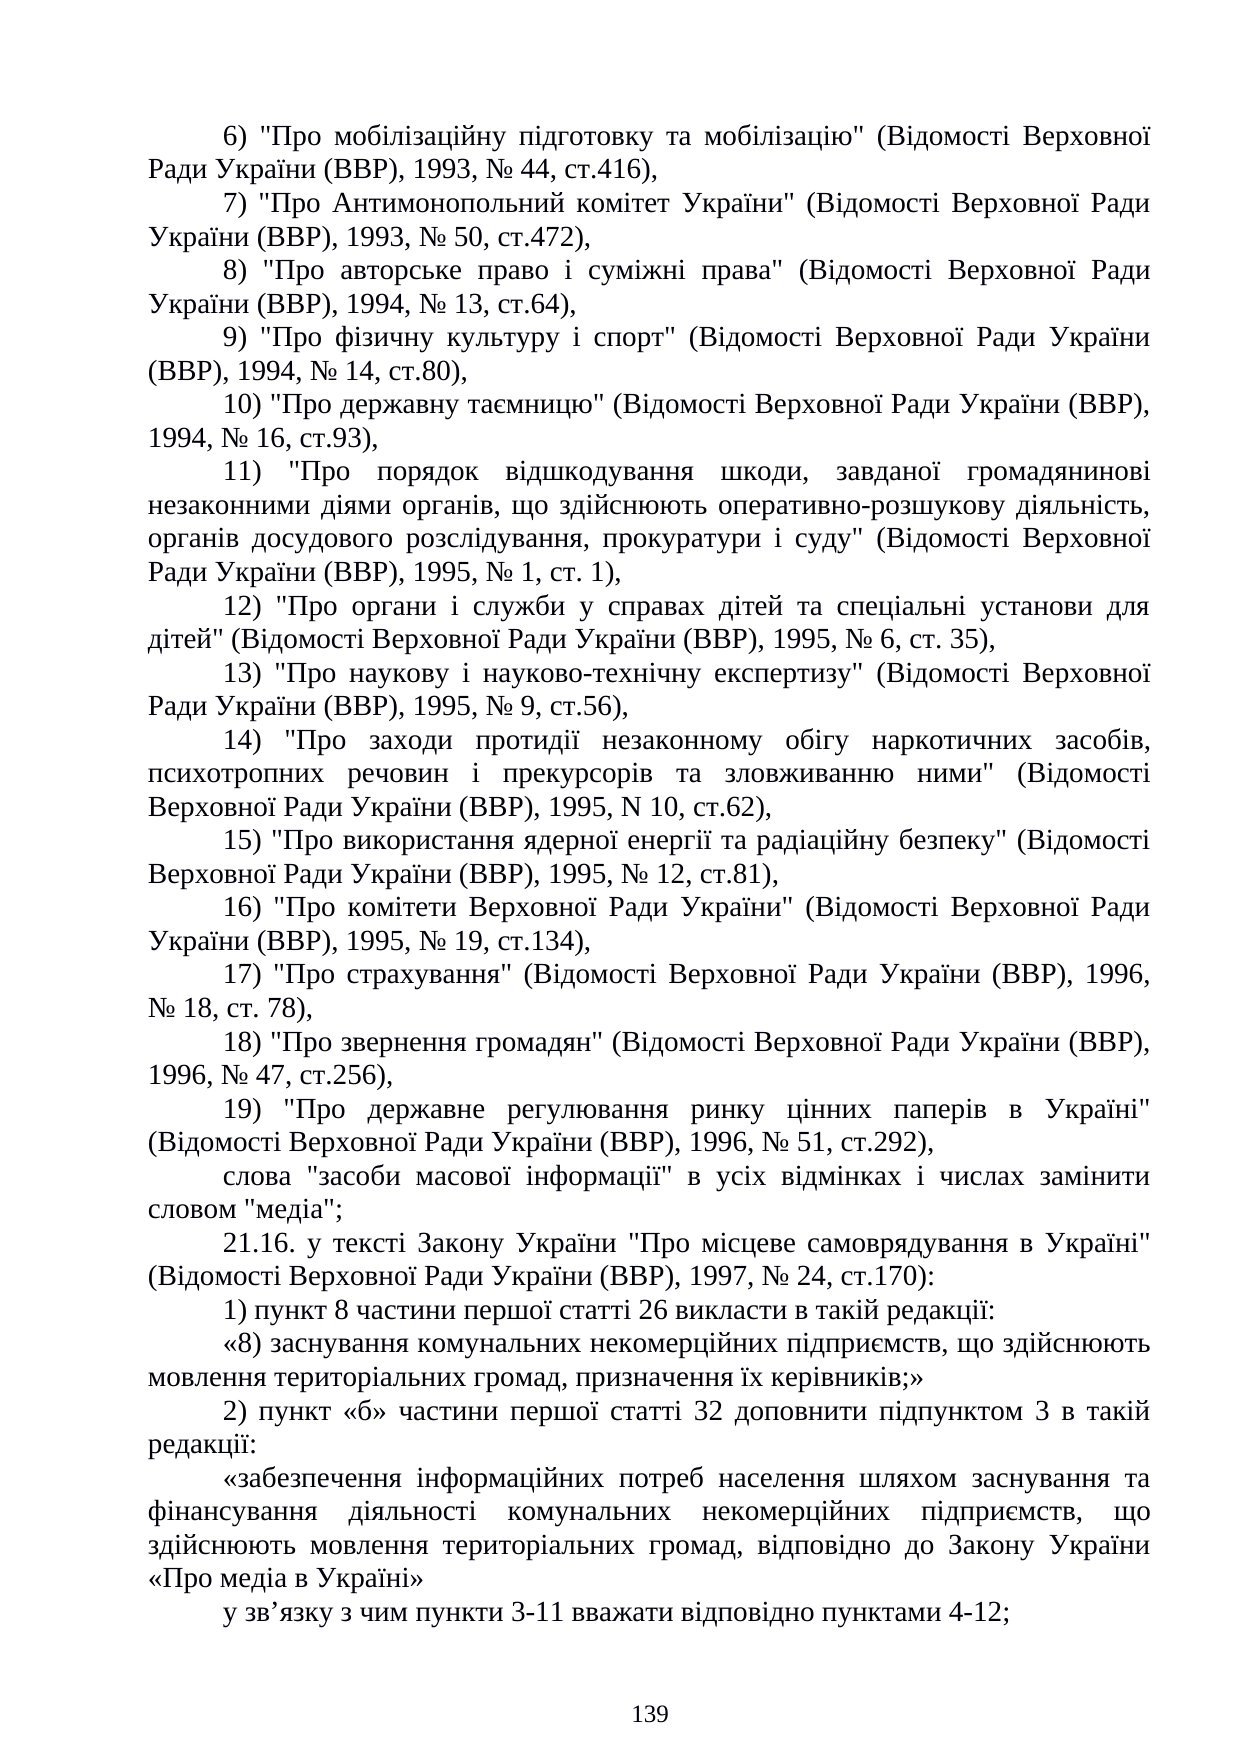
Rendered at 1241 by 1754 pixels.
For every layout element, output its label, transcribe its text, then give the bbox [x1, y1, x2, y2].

text слова "засоби масової інформації" в усіх відмінках і числах замінити словом "медіа"; [148, 1158, 1152, 1225]
text 2) пункт «б» частини першої статті 32 доповнити підпунктом 3 в такій редакції: [148, 1393, 1152, 1460]
text 1) пункт 8 частини першої статті 26 викласти в такій редакції: [148, 1292, 1152, 1326]
text 7) "Про Антимонопольний комітет України" (Відомості Верховної Ради України (ВВР), 1993, № 50, ст.472), [148, 185, 1152, 252]
text у зв’язку з чим пункти 3-11 вважати відповідно пунктами 4-12; [148, 1594, 1152, 1627]
text 8) "Про авторське право і суміжні права" (Відомості Верховної Ради України (ВВР), 1994, № 13, ст.64), [148, 252, 1152, 319]
text 6) "Про мобілізаційну підготовку та мобілізацію" (Відомості Верховної Ради України (ВВР), 1993, № 44, ст.416), [148, 118, 1152, 185]
text «8) заснування комунальних некомерційних підприємств, що здійснюють мовлення територіальних громад, призначення їх керівників;» [148, 1326, 1152, 1393]
text 11) "Про порядок відшкодування шкоди, завданої громадянинові незаконними діями органів, що здійснюють оперативно-розшукову діяльність, органів досудового розслідування, прокуратури і суду" (Відомості Верховної Ради України (ВВР), 1995, № 1, ст. 1), [148, 453, 1152, 588]
text 12) "Про органи і служби у справах дітей та спеціальні установи для дітей" (Відомості Верховної Ради України (ВВР), 1995, № 6, ст. 35), [148, 588, 1152, 655]
text 17) "Про страхування" (Відомості Верховної Ради України (ВВР), 1996, № 18, ст. 78), [148, 957, 1152, 1024]
text 9) "Про фізичну культуру і спорт" (Відомості Верховної Ради України (ВВР), 1994, № 14, ст.80), [148, 319, 1152, 386]
text 13) "Про наукову і науково-технічну експертизу" (Відомості Верховної Ради України (ВВР), 1995, № 9, ст.56), [148, 655, 1152, 722]
text 15) "Про використання ядерної енергії та радіаційну безпеку" (Відомості Верховної Ради України (ВВР), 1995, № 12, ст.81), [148, 822, 1152, 889]
text 21.16. у тексті Закону України "Про місцеве самоврядування в Україні" (Відомості Верховної Ради України (ВВР), 1997, № 24, ст.170): [148, 1225, 1152, 1292]
text 16) "Про комітети Верховної Ради України" (Відомості Верховної Ради України (ВВР), 1995, № 19, ст.134), [148, 889, 1152, 957]
text «забезпечення інформаційних потреб населення шляхом заснування та фінансування діяльності комунальних некомерційних підприємств, що здійснюють мовлення територіальних громад, відповідно до Закону України «Про медіа в Україні» [148, 1460, 1152, 1594]
text 14) "Про заходи протидії незаконному обігу наркотичних засобів, психотропних речовин і прекурсорів та зловживанню ними" (Відомості Верховної Ради України (ВВР), 1995, N 10, ст.62), [148, 722, 1152, 822]
text 18) "Про звернення громадян" (Відомості Верховної Ради України (ВВР), 1996, № 47, ст.256), [148, 1024, 1152, 1091]
text 19) "Про державне регулювання ринку цінних паперів в Україні" (Відомості Верховної Ради України (ВВР), 1996, № 51, ст.292), [148, 1091, 1152, 1158]
text 10) "Про державну таємницю" (Відомості Верховної Ради України (ВВР), 1994, № 16, ст.93), [148, 386, 1152, 453]
